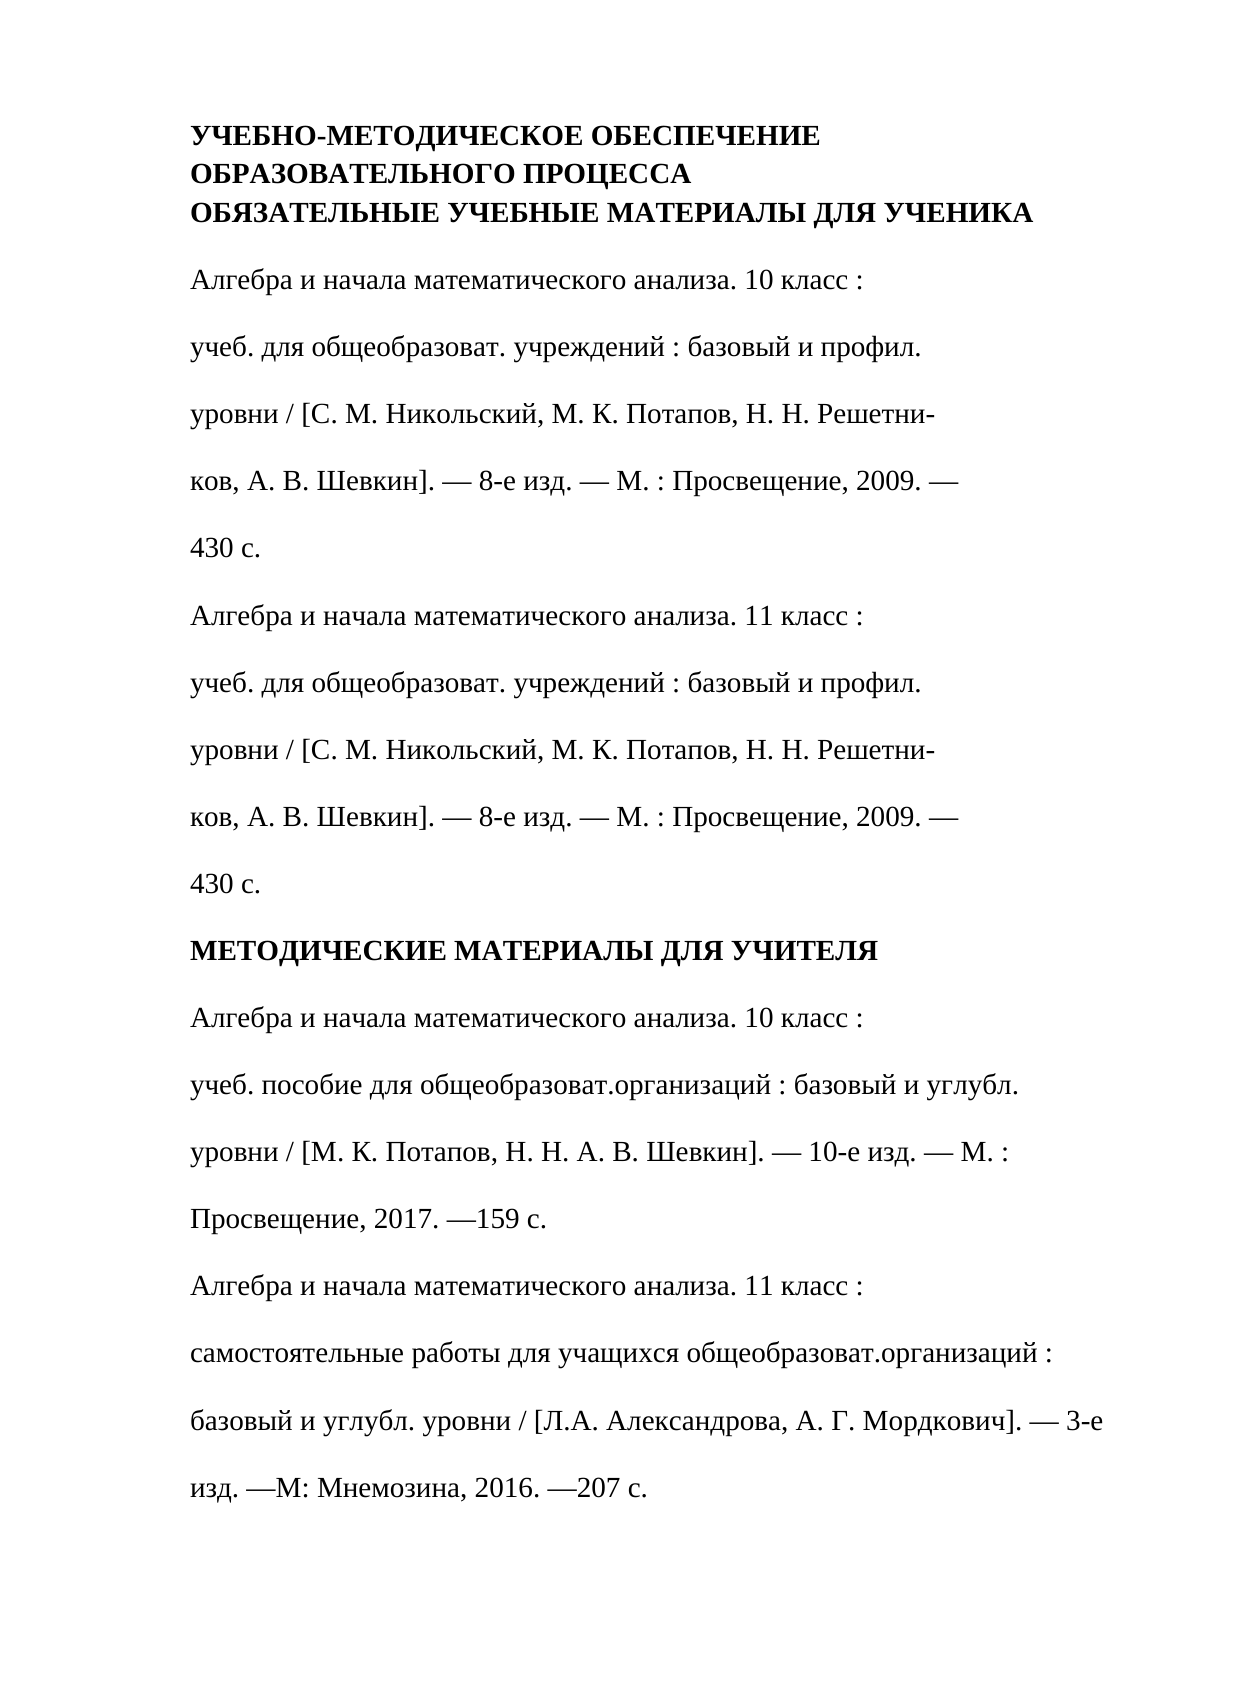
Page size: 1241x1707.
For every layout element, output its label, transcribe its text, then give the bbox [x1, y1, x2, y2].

text УЧЕБНО-МЕТОДИЧЕСКОЕ ОБЕСПЕЧЕНИЕ ОБРАЗОВАТЕЛЬНОГО ПРОЦЕССА [190, 118, 1152, 190]
text ​Алгебра и начала математического анализа. 11 класс : учеб. для общеобразоват. учреждений : базовый и профил. уровни / [С. М. Никольский, М. К. Потапов, Н. Н. Решетни- ков, А. В. Шевкин]. — 8-е изд. — М. : Просвещение, 2009. — 430 с. [190, 598, 1152, 899]
text МЕТОДИЧЕСКИЕ МАТЕРИАЛЫ ДЛЯ УЧИТЕЛЯ [190, 933, 1152, 967]
text ​Алгебра и начала математического анализа. 10 класс : учеб. для общеобразоват. учреждений : базовый и профил. уровни / [С. М. Никольский, М. К. Потапов, Н. Н. Решетни- ков, А. В. Шевкин]. — 8-е изд. — М. : Просвещение, 2009. — 430 с. [190, 262, 1152, 564]
text ​‌‌​Алгебра и начала математического анализа. 10 класс : учеб. пособие для общеобразоват.организаций : базовый и углубл. уровни / [М. К. Потапов, Н. Н. А. В. Шевкин]. — 10-е изд. — М. : Просвещение, 2017. —159 с. Алгебра и начала математического анализа. 11 класс : самостоятельные работы для учащихся общеобразоват.организаций : базовый и углубл. уровни / [Л.А. Александрова, А. Г. Мордкович]. — 3-е изд. —М: Мнемозина, 2016. —207 с. [190, 1000, 1152, 1503]
text ОБЯЗАТЕЛЬНЫЕ УЧЕБНЫЕ МАТЕРИАЛЫ ДЛЯ УЧЕНИКА [190, 195, 1152, 229]
